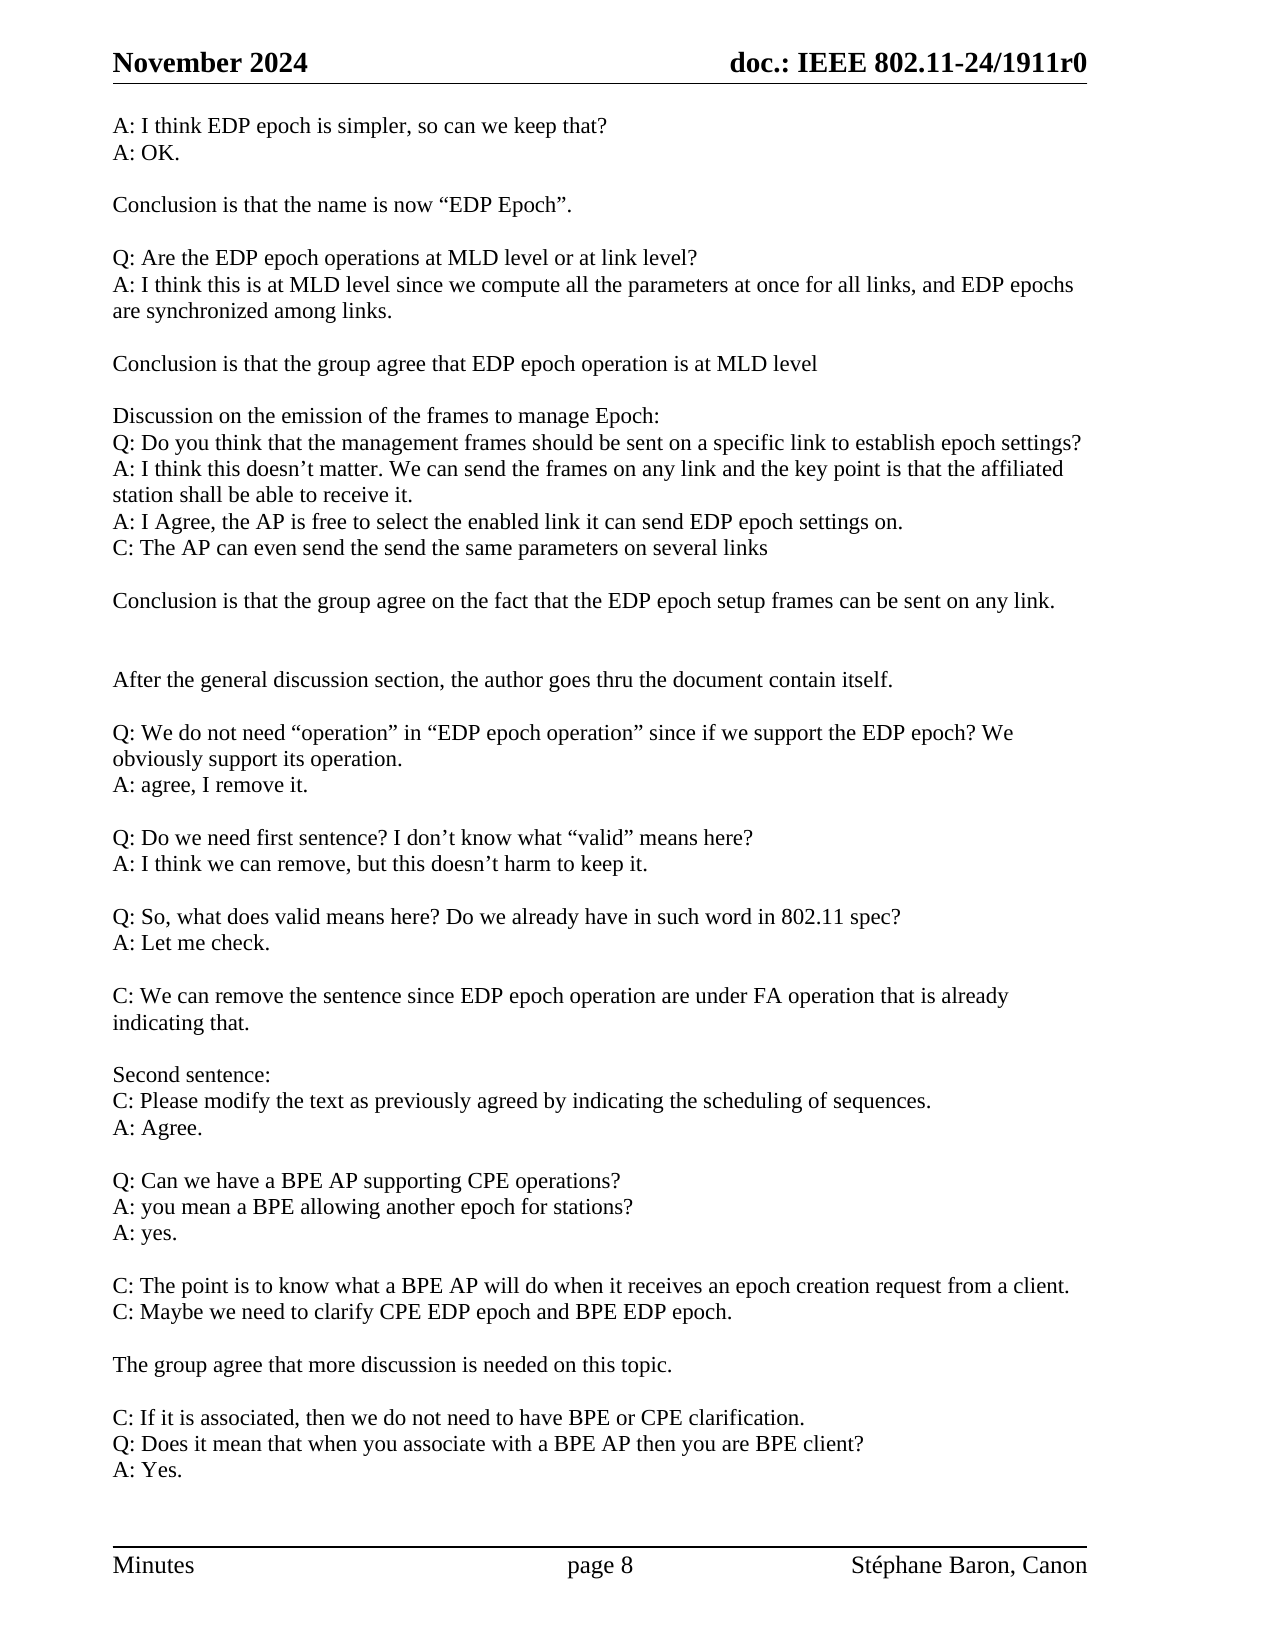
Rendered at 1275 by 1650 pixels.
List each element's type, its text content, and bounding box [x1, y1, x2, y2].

text A: I Agree, the AP is free to select the enabled link it can send EDP epoch settings on. [112, 508, 1087, 534]
text Q: Can we have a BPE AP supporting CPE operations? [112, 1167, 1087, 1193]
text C: If it is associated, then we do not need to have BPE or CPE clarification. [112, 1404, 1087, 1430]
text Q: Are the EDP epoch operations at MLD level or at link level? [112, 244, 1087, 271]
text Conclusion is that the name is now “EDP Epoch”. [112, 192, 1087, 218]
text A: you mean a BPE allowing another epoch for stations? [112, 1193, 1087, 1219]
text A: OK. [112, 139, 1087, 165]
text C: Maybe we need to clarify CPE EDP epoch and BPE EDP epoch. [112, 1298, 1087, 1325]
text A: I think EDP epoch is simpler, so can we keep that? [112, 112, 1087, 139]
text A: I think this is at MLD level since we compute all the parameters at once for all links, and EDP epochs are synchronized among links. [112, 271, 1087, 323]
text A: agree, I remove it. [112, 771, 1087, 798]
text A: Yes. [112, 1457, 1087, 1483]
text Conclusion is that the group agree that EDP epoch operation is at MLD level [112, 350, 1087, 376]
text A: I think this doesn’t matter. We can send the frames on any link and the key point is that the affiliated station shall be able to receive it. [112, 455, 1087, 508]
text The group agree that more discussion is needed on this topic. [112, 1351, 1087, 1377]
text C: Please modify the text as previously agreed by indicating the scheduling of sequences. [112, 1088, 1087, 1114]
text A: Agree. [112, 1114, 1087, 1140]
text Conclusion is that the group agree on the fact that the EDP epoch setup frames can be sent on any link. [112, 587, 1087, 613]
text A: yes. [112, 1219, 1087, 1246]
text Q: Do we need first sentence? I don’t know what “valid” means here? [112, 824, 1087, 850]
text A: I think we can remove, but this doesn’t harm to keep it. [112, 850, 1087, 877]
text Q: Do you think that the management frames should be sent on a specific link to establish epoch settings? [112, 429, 1087, 455]
text C: The point is to know what a BPE AP will do when it receives an epoch creation request from a client. [112, 1272, 1087, 1298]
text A: Let me check. [112, 929, 1087, 956]
text Second sentence: [112, 1061, 1087, 1088]
text C: The AP can even send the send the same parameters on several links [112, 534, 1087, 561]
text Discussion on the emission of the frames to manage Epoch: [112, 402, 1087, 429]
text Q: So, what does valid means here? Do we already have in such word in 802.11 spec? [112, 903, 1087, 929]
text Q: Does it mean that when you associate with a BPE AP then you are BPE client? [112, 1430, 1087, 1457]
text C: We can remove the sentence since EDP epoch operation are under FA operation that is already indicating that. [112, 982, 1087, 1035]
text After the general discussion section, the author goes thru the document contain itself. [112, 666, 1087, 692]
text Q: We do not need “operation” in “EDP epoch operation” since if we support the EDP epoch? We obviously support its operation. [112, 719, 1087, 771]
